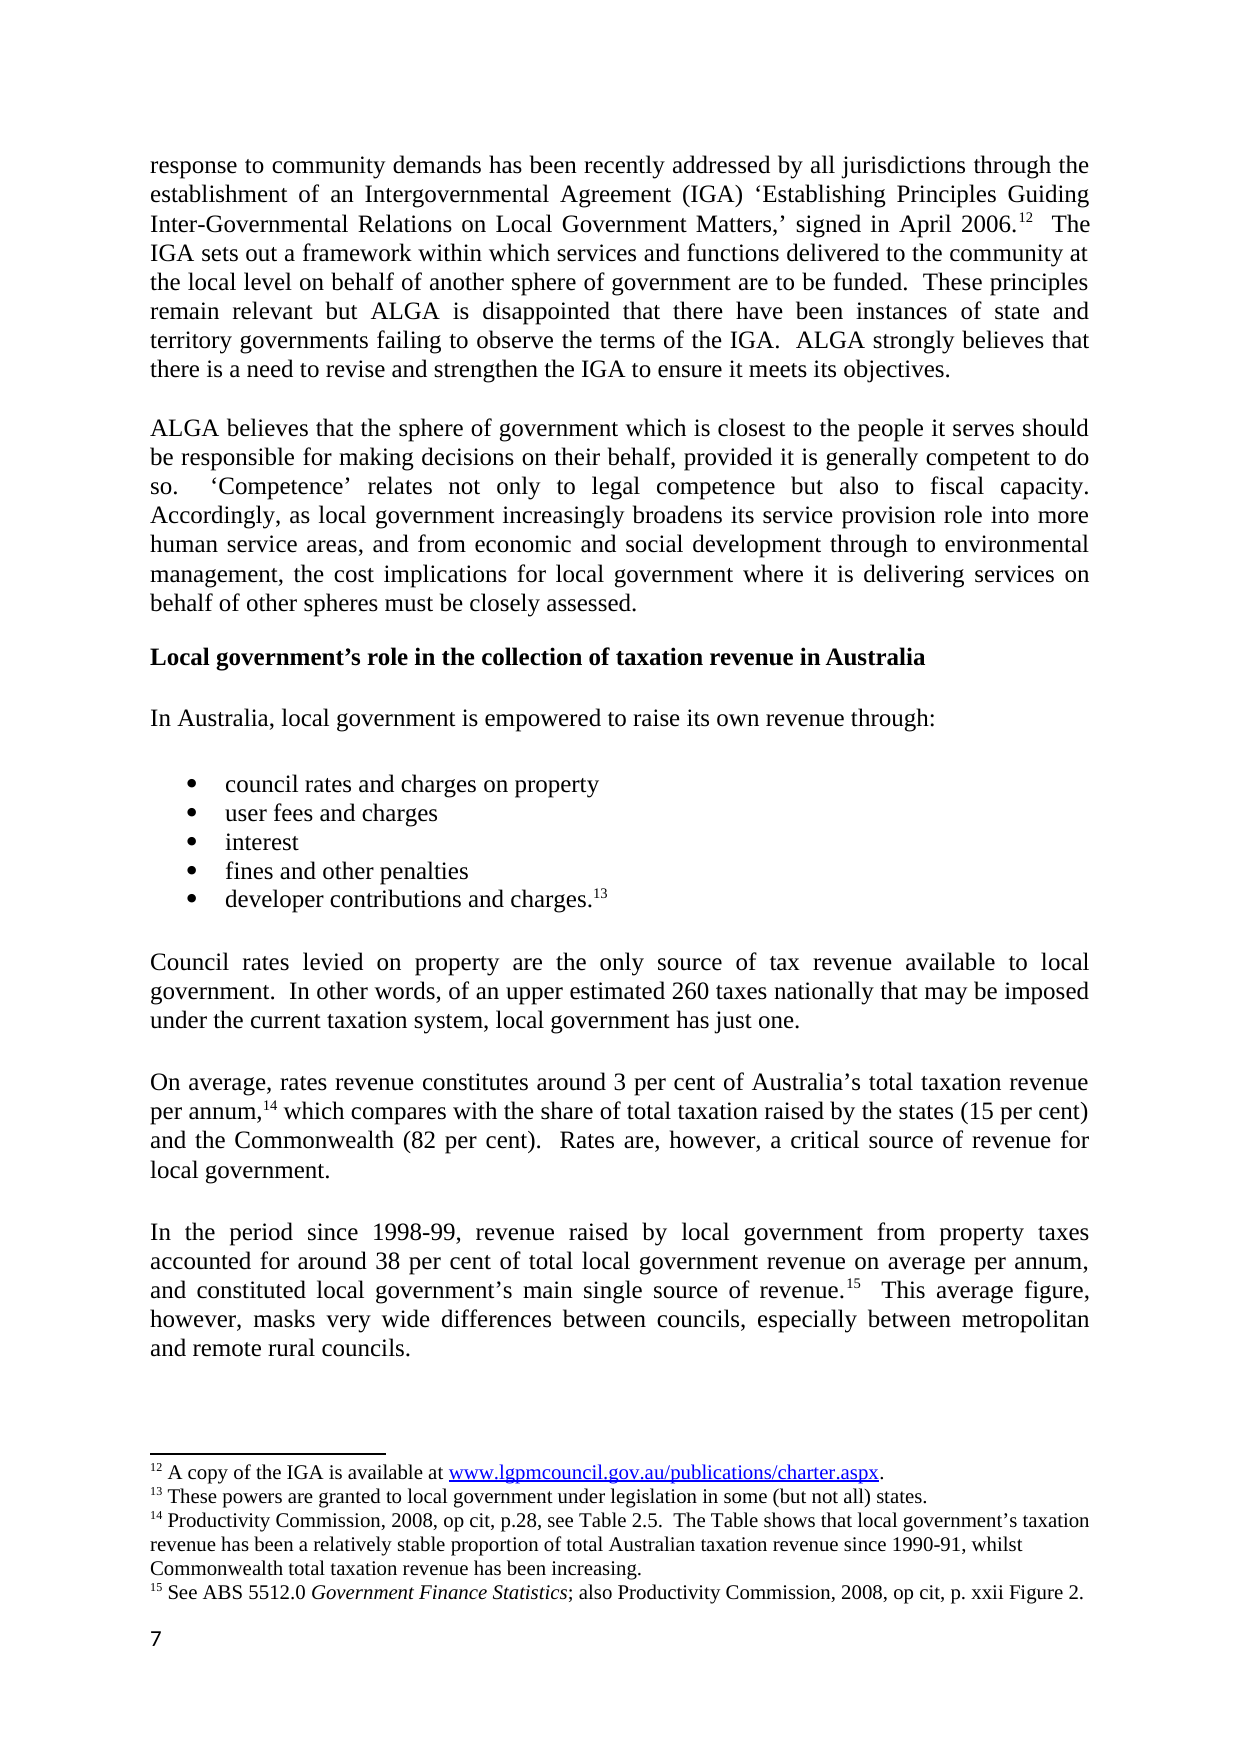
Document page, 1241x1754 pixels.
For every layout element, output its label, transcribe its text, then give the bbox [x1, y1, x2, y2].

text In the period since 1998-99, revenue raised by local government from property taxes accounted for around 38 per cent of total local government revenue on average per annum, and constituted local government’s main single source of revenue. This average figure, however, masks very wide differences between councils, especially between metropolitan and remote rural councils. [150, 1216, 1090, 1362]
list developer contributions and charges. [187, 884, 1090, 913]
text On average, rates revenue constitutes around 3 per cent of Australia’s total taxation revenue per annum, which compares with the share of total taxation raised by the states (15 per cent) and the Commonwealth (82 per cent). Rates are, however, a critical source of revenue for local government. [150, 1067, 1090, 1183]
text ALGA believes that the sphere of government which is closest to the people it serves should be responsible for making decisions on their behalf, provided it is generally competent to do so. ‘Competence’ relates not only to legal competence but also to fiscal capacity. Accordingly, as local government increasingly broadens its service provision role into more human service areas, and from economic and social development through to environmental management, the cost implications for local government where it is delivering services on behalf of other spheres must be closely assessed. [150, 412, 1090, 617]
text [150, 150, 1090, 383]
text In Australia, local government is empowered to raise its own revenue through: [150, 703, 1090, 732]
list user fees and charges [187, 798, 1090, 827]
list interest [187, 827, 1090, 856]
list fines and other penalties [187, 856, 1090, 884]
text Council rates levied on property are the only source of tax revenue available to local government. In other words, of an upper estimated 260 taxes nationally that may be imposed under the current taxation system, local government has just one. [150, 946, 1090, 1034]
list council rates and charges on property [187, 769, 1090, 798]
subtitle Local government’s role in the collection of taxation revenue in Australia [150, 642, 1090, 670]
